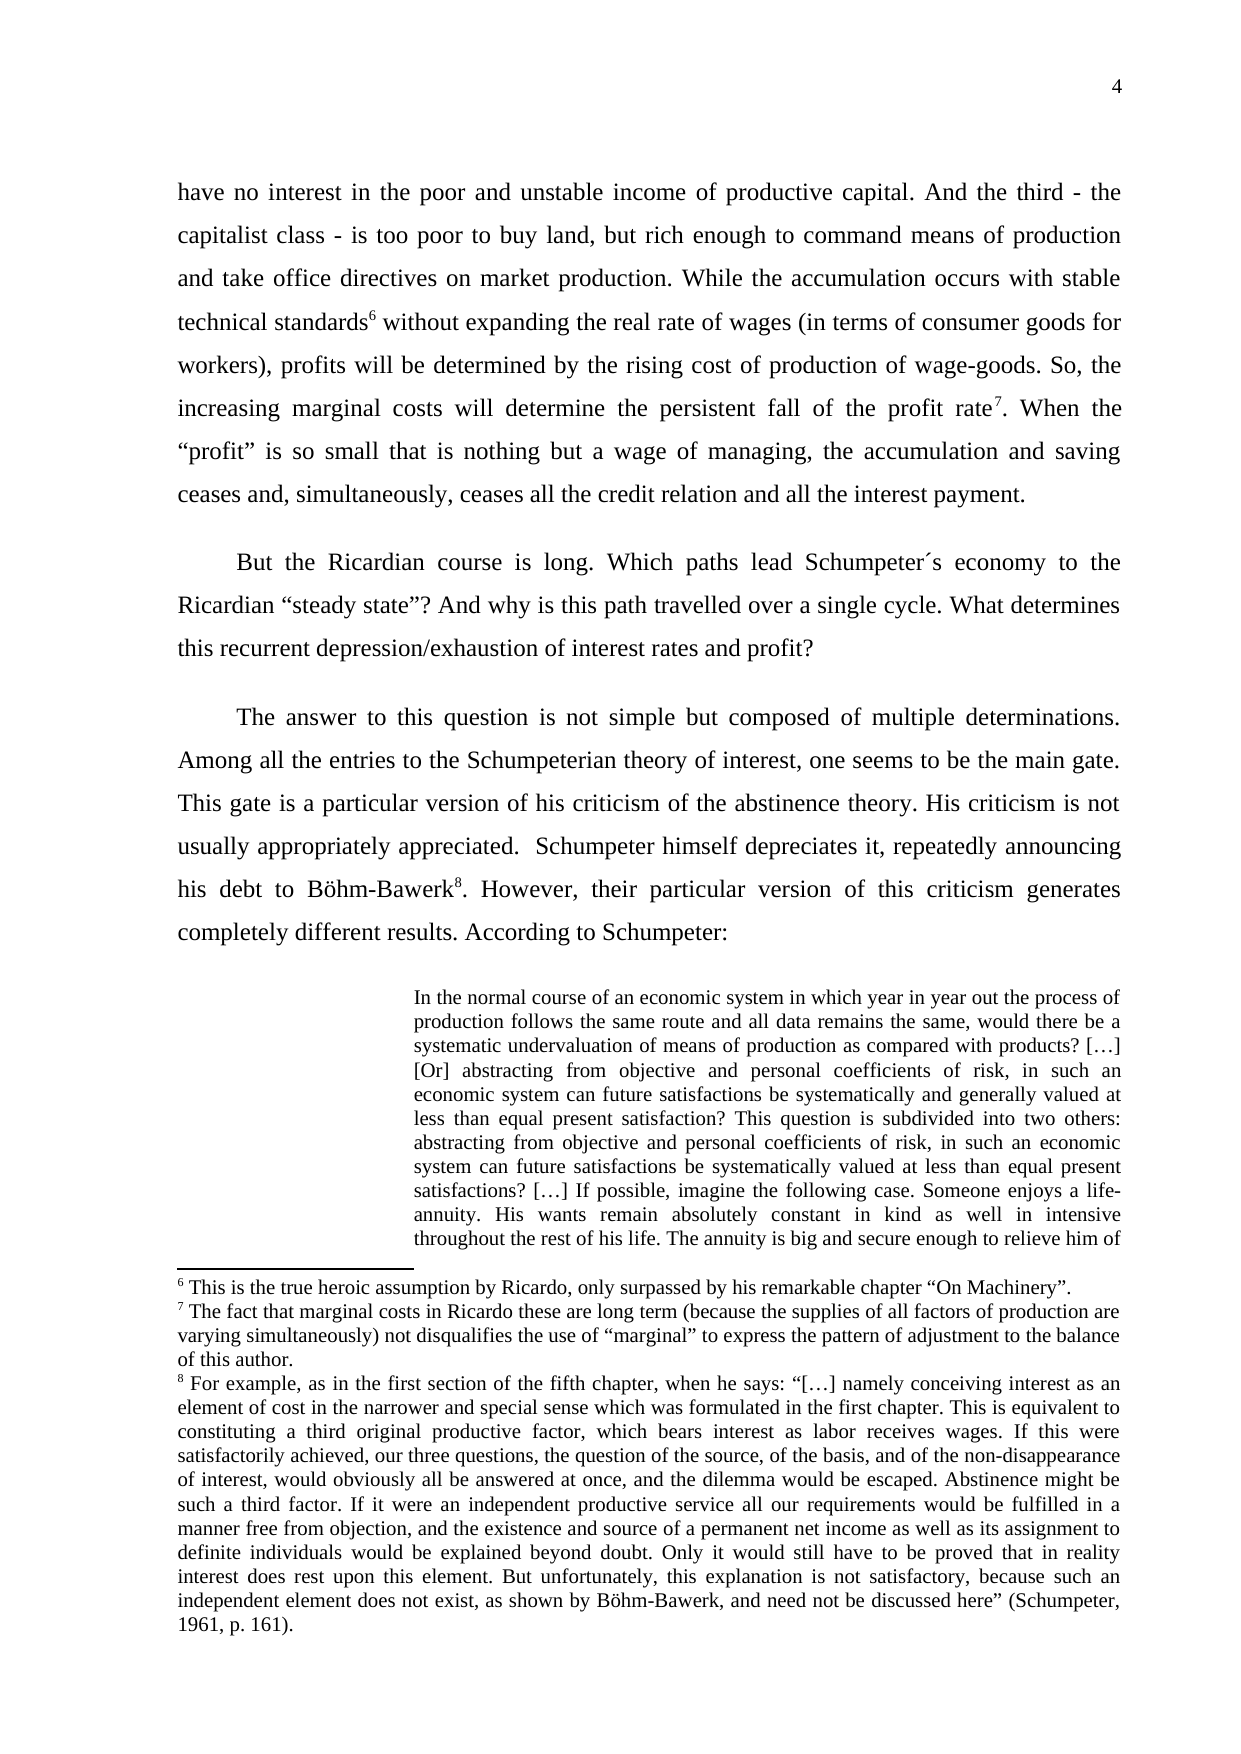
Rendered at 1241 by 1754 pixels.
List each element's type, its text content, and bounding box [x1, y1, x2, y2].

text The answer to this question is not simple but composed of multiple determinations. Among all the entries to the Schumpeterian theory of interest, one seems to be the main gate. This gate is a particular version of his criticism of the abstinence theory. His criticism is not usually appropriately appreciated. Schumpeter himself depreciates it, repeatedly announcing his debt to Böhm-Bawerk. However, their particular version of this criticism generates completely different results. According to Schumpeter: [177, 702, 1122, 946]
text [413, 985, 1122, 1250]
text But the Ricardian course is long. Which paths lead Schumpeter´s economy to the Ricardian “steady state”? And why is this path travelled over a single cycle. What determines this recurrent depression/exhaustion of interest rates and profit? [177, 547, 1122, 662]
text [177, 177, 1122, 508]
